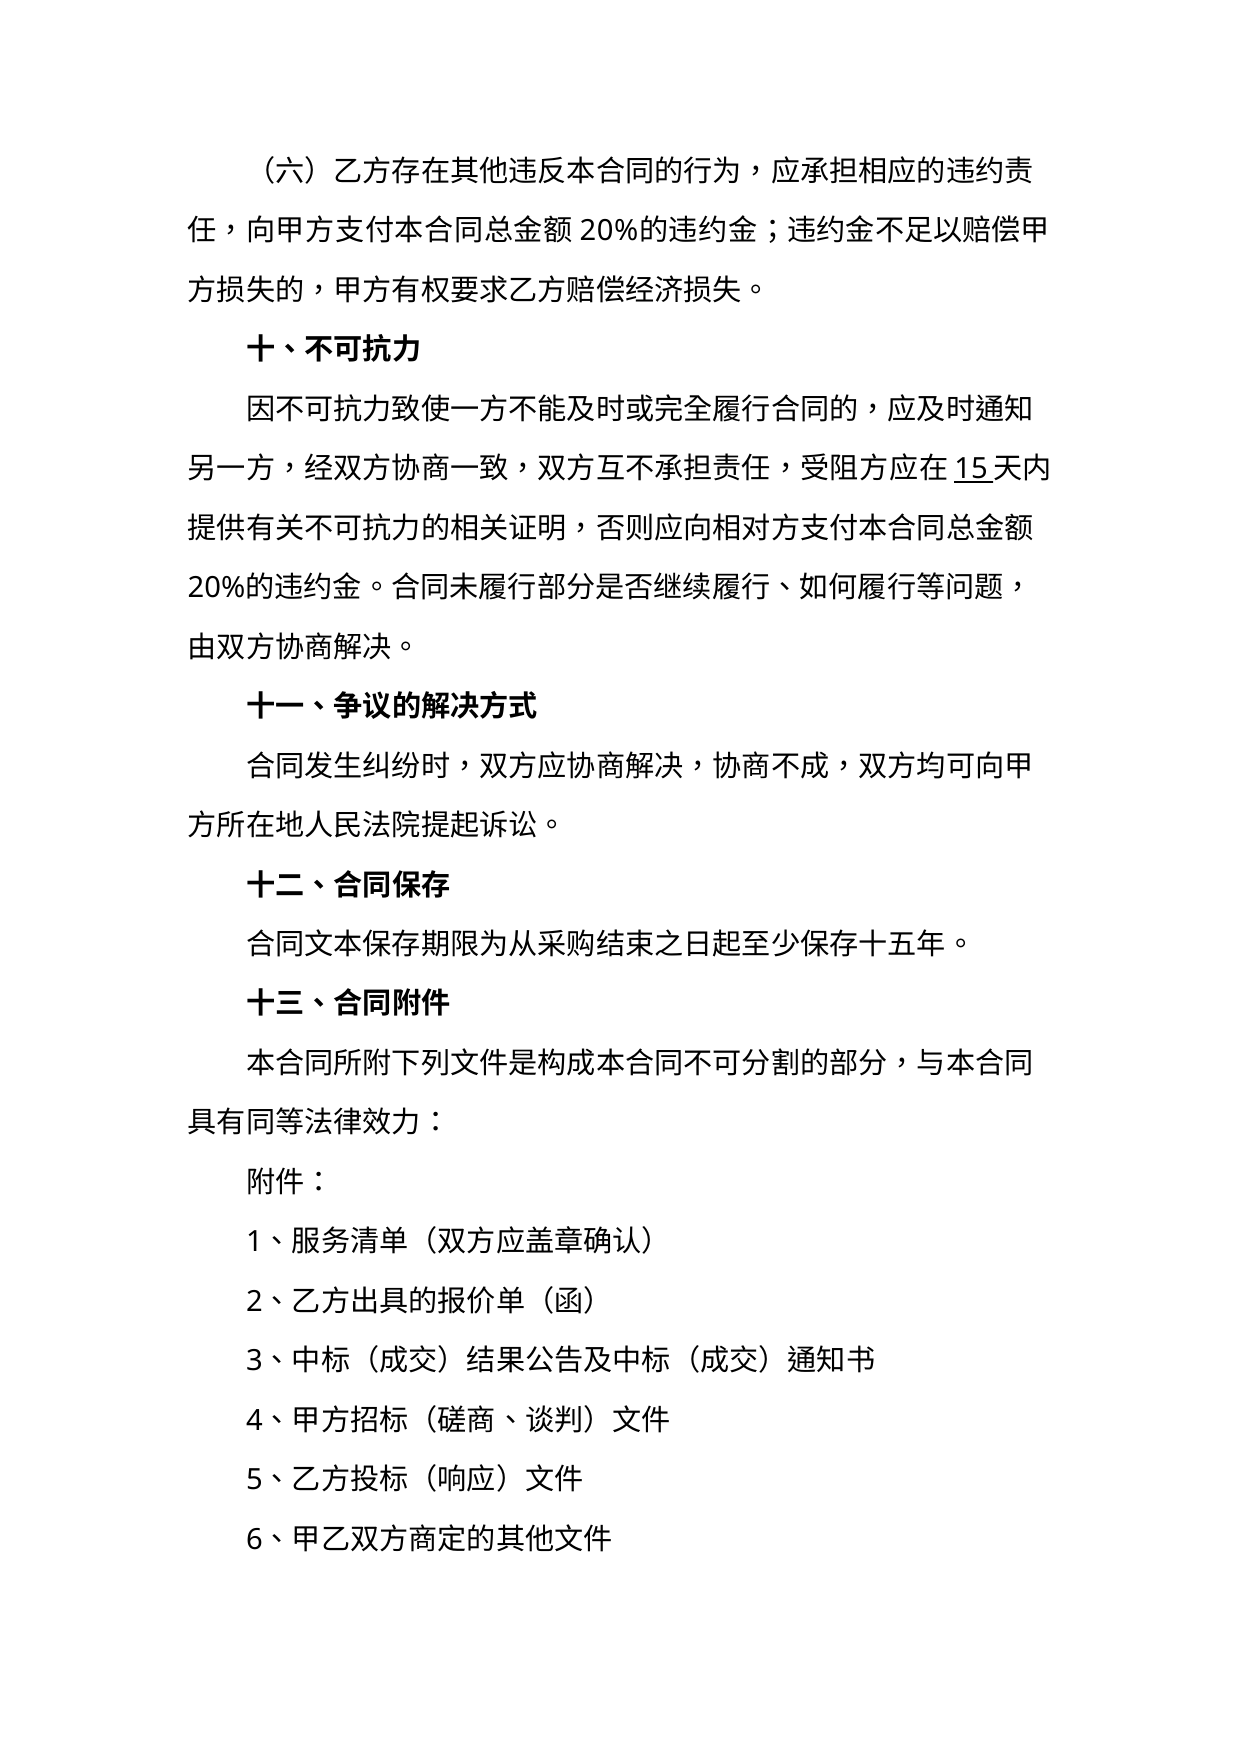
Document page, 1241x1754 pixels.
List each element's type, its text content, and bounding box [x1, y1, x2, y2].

text 十二、合同保存 [187, 864, 1053, 903]
text 5、乙方投标（响应）文件 [187, 1458, 1053, 1498]
text 6、甲乙双方商定的其他文件 [187, 1518, 1053, 1558]
text 合同发生纠纷时，双方应协商解决，协商不成，双方均可向甲方所在地人民法院提起诉讼。 [187, 745, 1053, 844]
text 4、甲方招标（磋商、谈判）文件 [187, 1399, 1053, 1439]
text 3、中标（成交）结果公告及中标（成交）通知书 [187, 1339, 1053, 1379]
text 十、不可抗力 [187, 328, 1053, 368]
text 本合同所附下列文件是构成本合同不可分割的部分，与本合同具有同等法律效力： [187, 1042, 1053, 1141]
text 合同文本保存期限为从采购结束之日起至少保存十五年。 [187, 923, 1053, 963]
text （六）乙方存在其他违反本合同的行为，应承担相应的违约责任，向甲方支付本合同总金额20%的违约金；违约金不足以赔偿甲方损失的，甲方有权要求乙方赔偿经济损失。 [187, 150, 1053, 309]
text 因不可抗力致使一方不能及时或完全履行合同的，应及时通知另一方，经双方协商一致，双方互不承担责任，受阻方应在15天内提供有关不可抗力的相关证明，否则应向相对方支付本合同总金额20%的违约金。合同未履行部分是否继续履行、如何履行等问题，由双方协商解决。 [187, 388, 1053, 666]
text 十三、合同附件 [187, 983, 1053, 1022]
text 1、服务清单（双方应盖章确认） [187, 1221, 1053, 1260]
text 十一、争议的解决方式 [187, 685, 1053, 725]
text 2、乙方出具的报价单（函） [187, 1280, 1053, 1320]
text 附件： [187, 1161, 1053, 1201]
